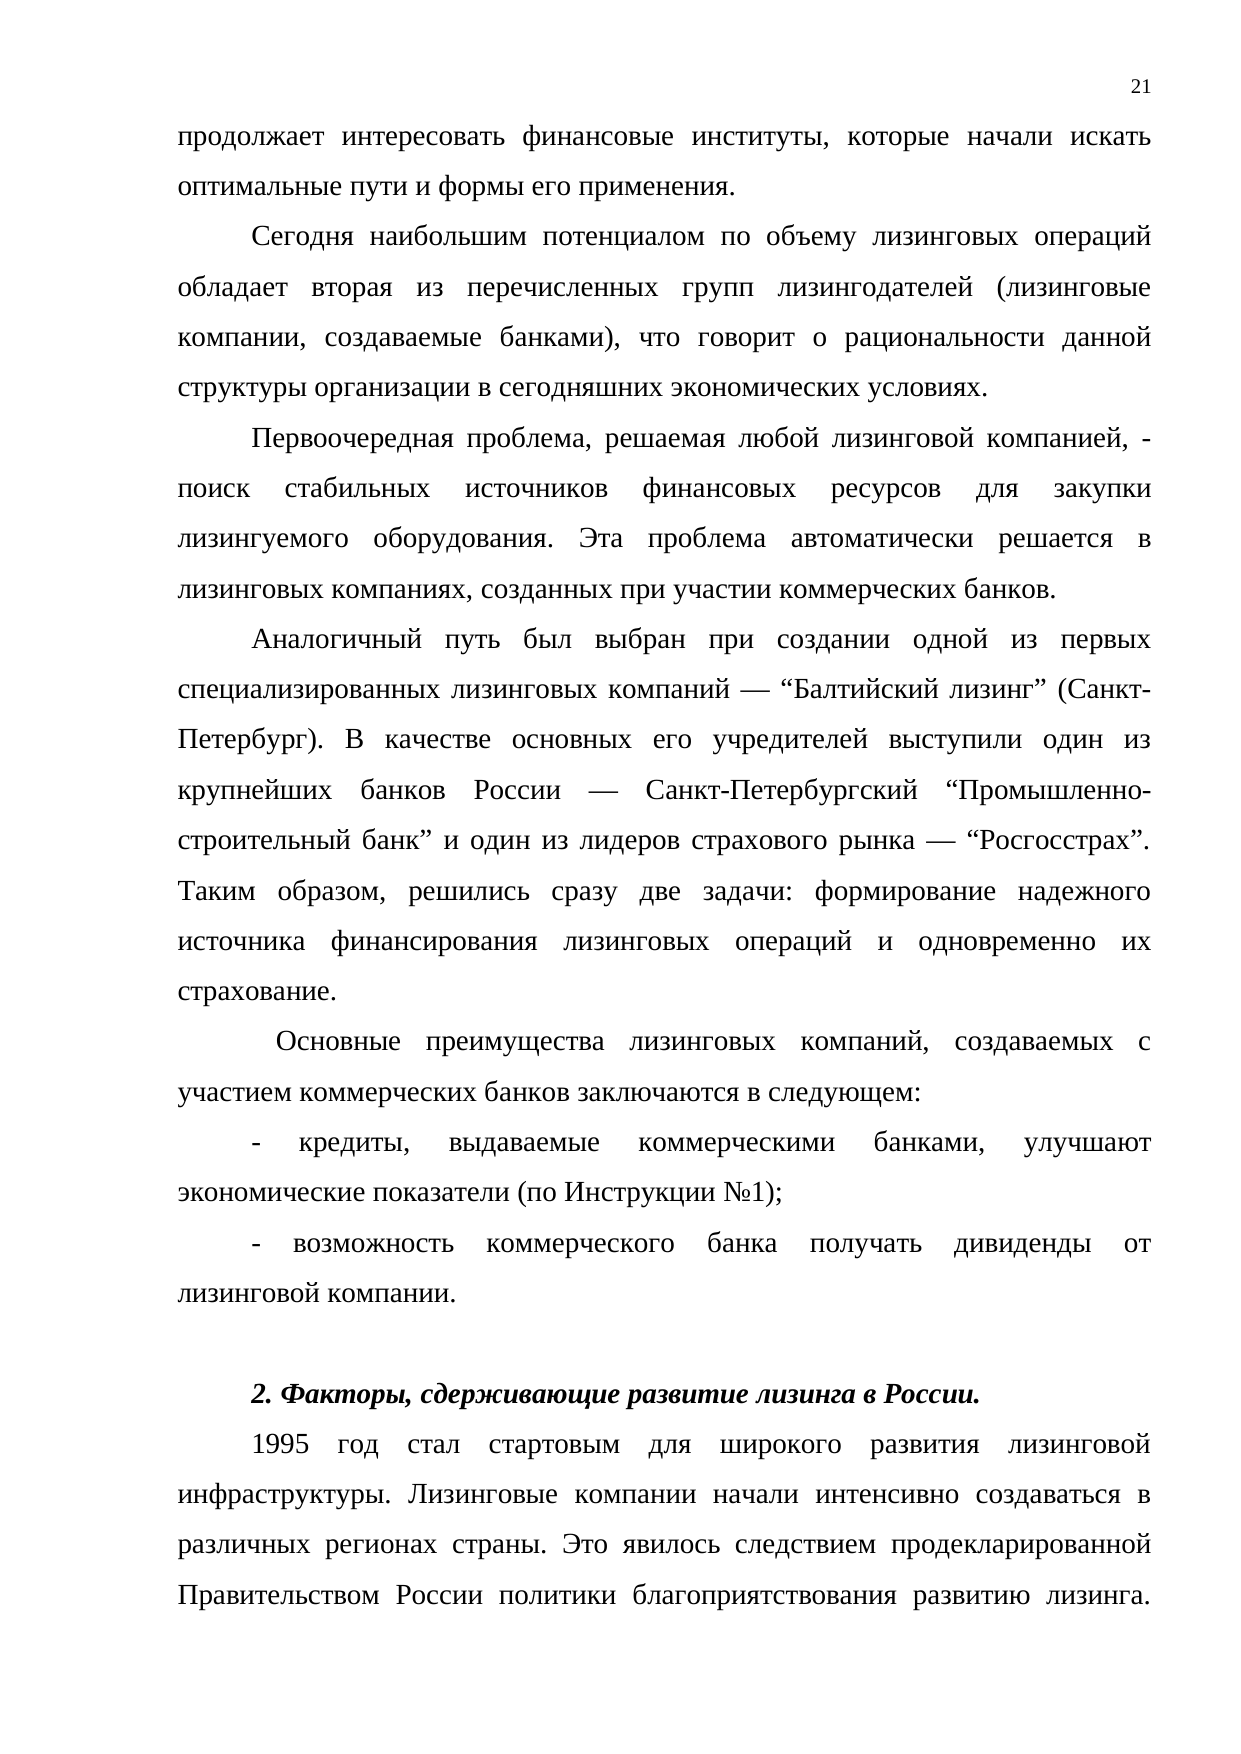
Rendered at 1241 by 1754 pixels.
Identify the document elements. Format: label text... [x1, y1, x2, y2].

text - кредиты, выдаваемые коммерческими банками, улучшают экономические показатели (по Инструкции №1); [177, 1124, 1152, 1208]
text Сегодня наибольшим потенциалом по объему лизинговых операций обладает вторая из перечисленных групп лизингодателей (лизинговые компании, создаваемые банками), что говорит о рациональности данной структуры организации в сегодняшних экономических условиях. [177, 219, 1152, 403]
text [177, 118, 1152, 202]
text Первоочередная проблема, решаемая любой лизинговой компанией, - поиск стабильных источников финансовых ресурсов для закупки лизингуемого оборудования. Эта проблема автоматически решается в лизинговых компаниях, созданных при участии коммерческих банков. [177, 420, 1152, 604]
text - возможность коммерческого банка получать дивиденды от лизинговой компании. [177, 1225, 1152, 1309]
text Аналогичный путь был выбран при создании одной из первых специализированных лизинговых компаний — “Балтийский лизинг” (Санкт-Петербург). В качестве основных его учредителей выступили один из крупнейших банков России — Санкт-Петербургский “Промышленно-строительный банк” и один из лидеров страхового рынка — “Росгосстрах”. Таким образом, решились сразу две задачи: формирование надежного источника финансирования лизинговых операций и одновременно их страхование. [177, 621, 1152, 1007]
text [177, 1426, 1152, 1611]
text 2. Факторы, сдерживающие развитие лизинга в России. [177, 1376, 1152, 1409]
text Основные преимущества лизинговых компаний, создаваемых с участием коммерческих банков заключаются в следующем: [177, 1024, 1152, 1108]
